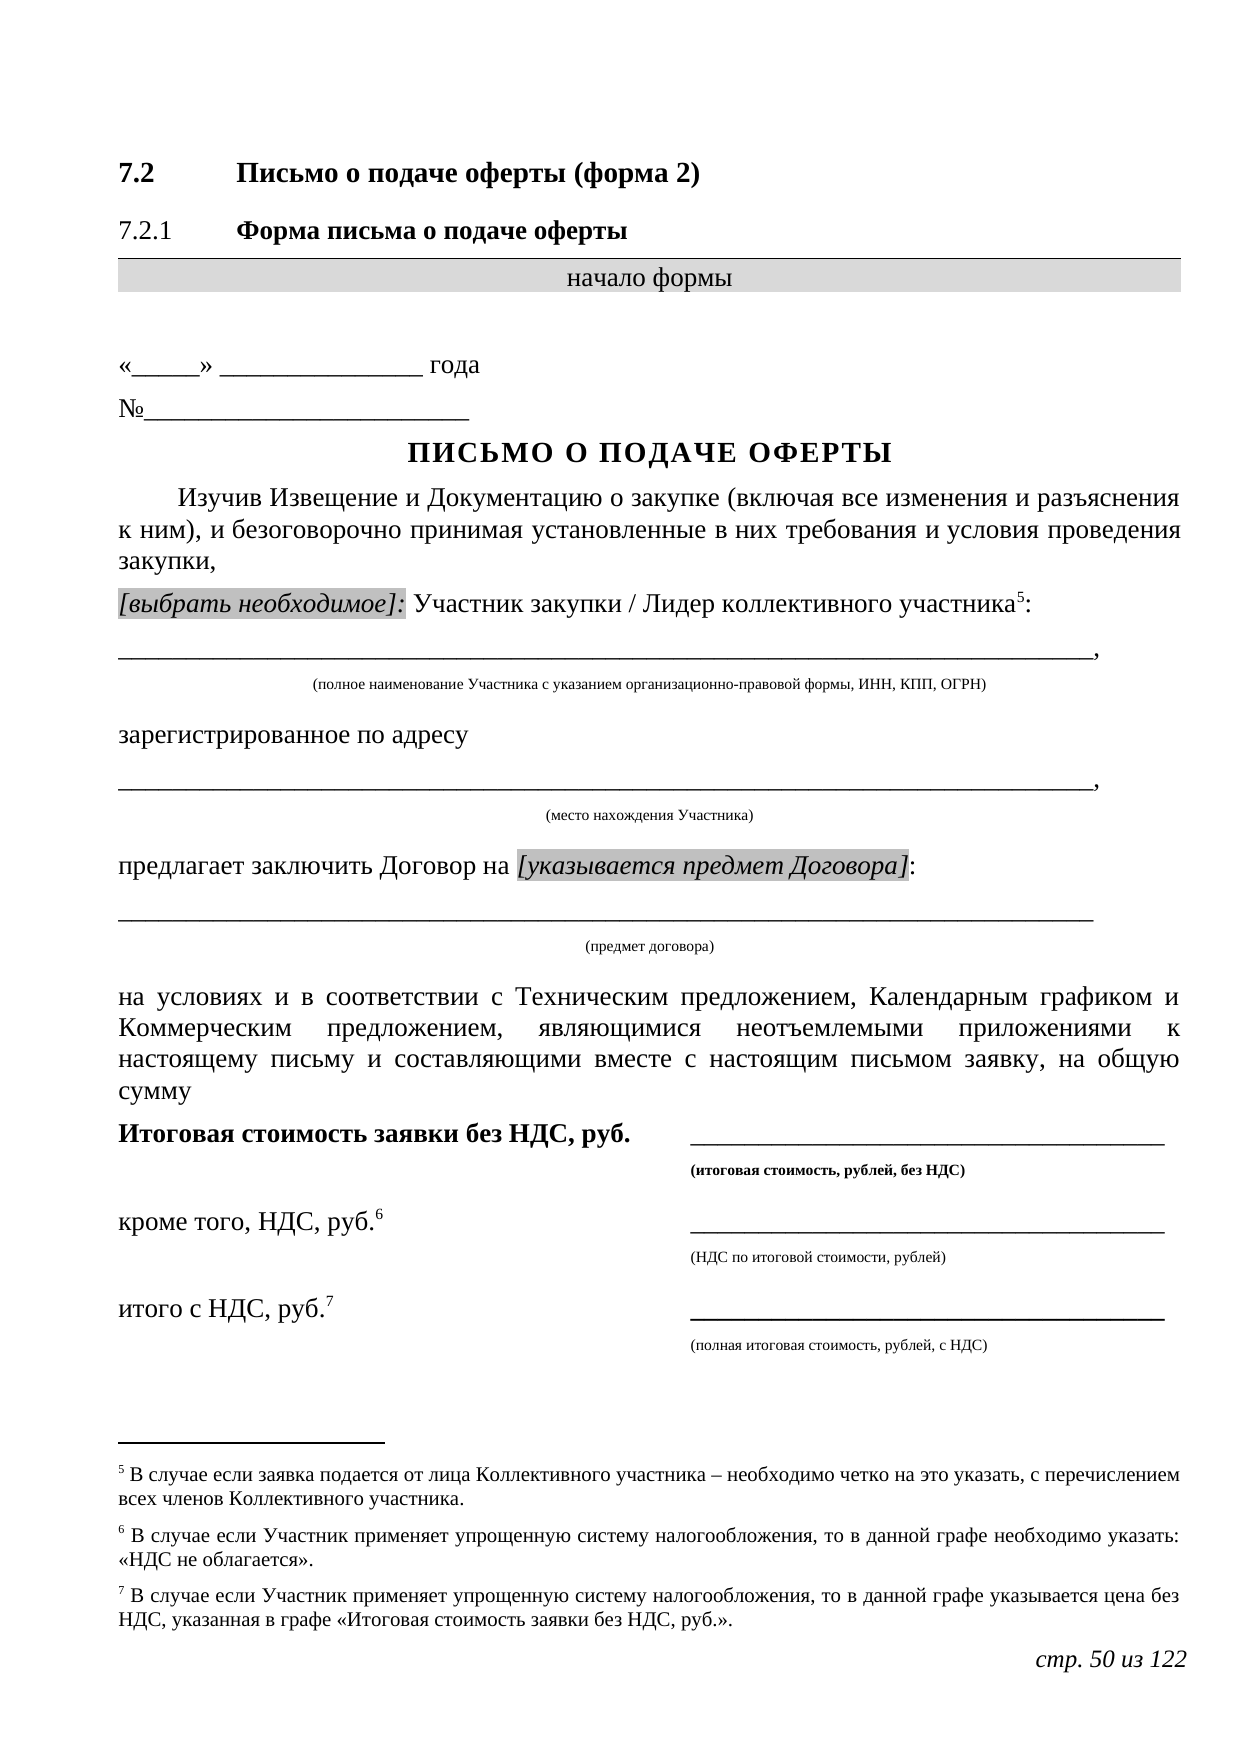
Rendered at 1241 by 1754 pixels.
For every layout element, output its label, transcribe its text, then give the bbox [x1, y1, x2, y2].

text ________________________________________________________________________ [118, 893, 1181, 924]
subtitle Письмо о подаче оферты (форма 2) [118, 156, 1181, 189]
table_header Итоговая стоимость заявки без НДС, руб. [107, 1105, 679, 1192]
table_cell итого с НДС, руб. [107, 1280, 679, 1367]
text Форма письма о подаче оферты [118, 214, 1181, 245]
text Изучив Извещение и Документацию о закупке (включая все изменения и разъяснения к ним), и безоговорочно принимая установленные в них требования и условия проведения закупки, [118, 482, 1181, 575]
text [выбрать необходимое]: Участник закупки / Лидер коллективного участника: [118, 587, 1181, 619]
text (место нахождения Участника) [118, 806, 1181, 837]
text (предмет договора) [118, 937, 1181, 968]
table_cell ___________________________________ (полная итоговая стоимость, рублей, с НДС) [679, 1280, 1185, 1367]
text Письмо о подаче оферты [118, 436, 1181, 469]
text на условиях и в соответствии с Техническим предложением, Календарным графиком и Коммерческим предложением, являющимися неотъемлемыми приложениями к настоящему письму и составляющими вместе с настоящим письмом заявку, на общую сумму [118, 980, 1181, 1105]
table_cell кроме того, НДС, руб. [107, 1192, 679, 1279]
text предлагает заключить Договор на [указывается предмет Договора]: [118, 849, 517, 881]
text «_____» _______________ года [118, 348, 635, 379]
text ________________________________________________________________________, [118, 631, 1181, 662]
text №________________________ [118, 392, 635, 423]
text предлагает заключить Договор на [указывается предмет Договора]: [909, 849, 1181, 881]
text ________________________________________________________________________, [118, 762, 1181, 793]
text начало формы [118, 259, 1181, 292]
text зарегистрированное по адресу [118, 718, 1181, 749]
text (полное наименование Участника с указанием организационно-правовой формы, ИНН, КПП, ОГРН) [118, 675, 1181, 706]
table_cell ___________________________________ (НДС по итоговой стоимости, рублей) [679, 1192, 1185, 1279]
table_header ___________________________________ (итоговая стоимость, рублей, без НДС) [679, 1105, 1185, 1192]
